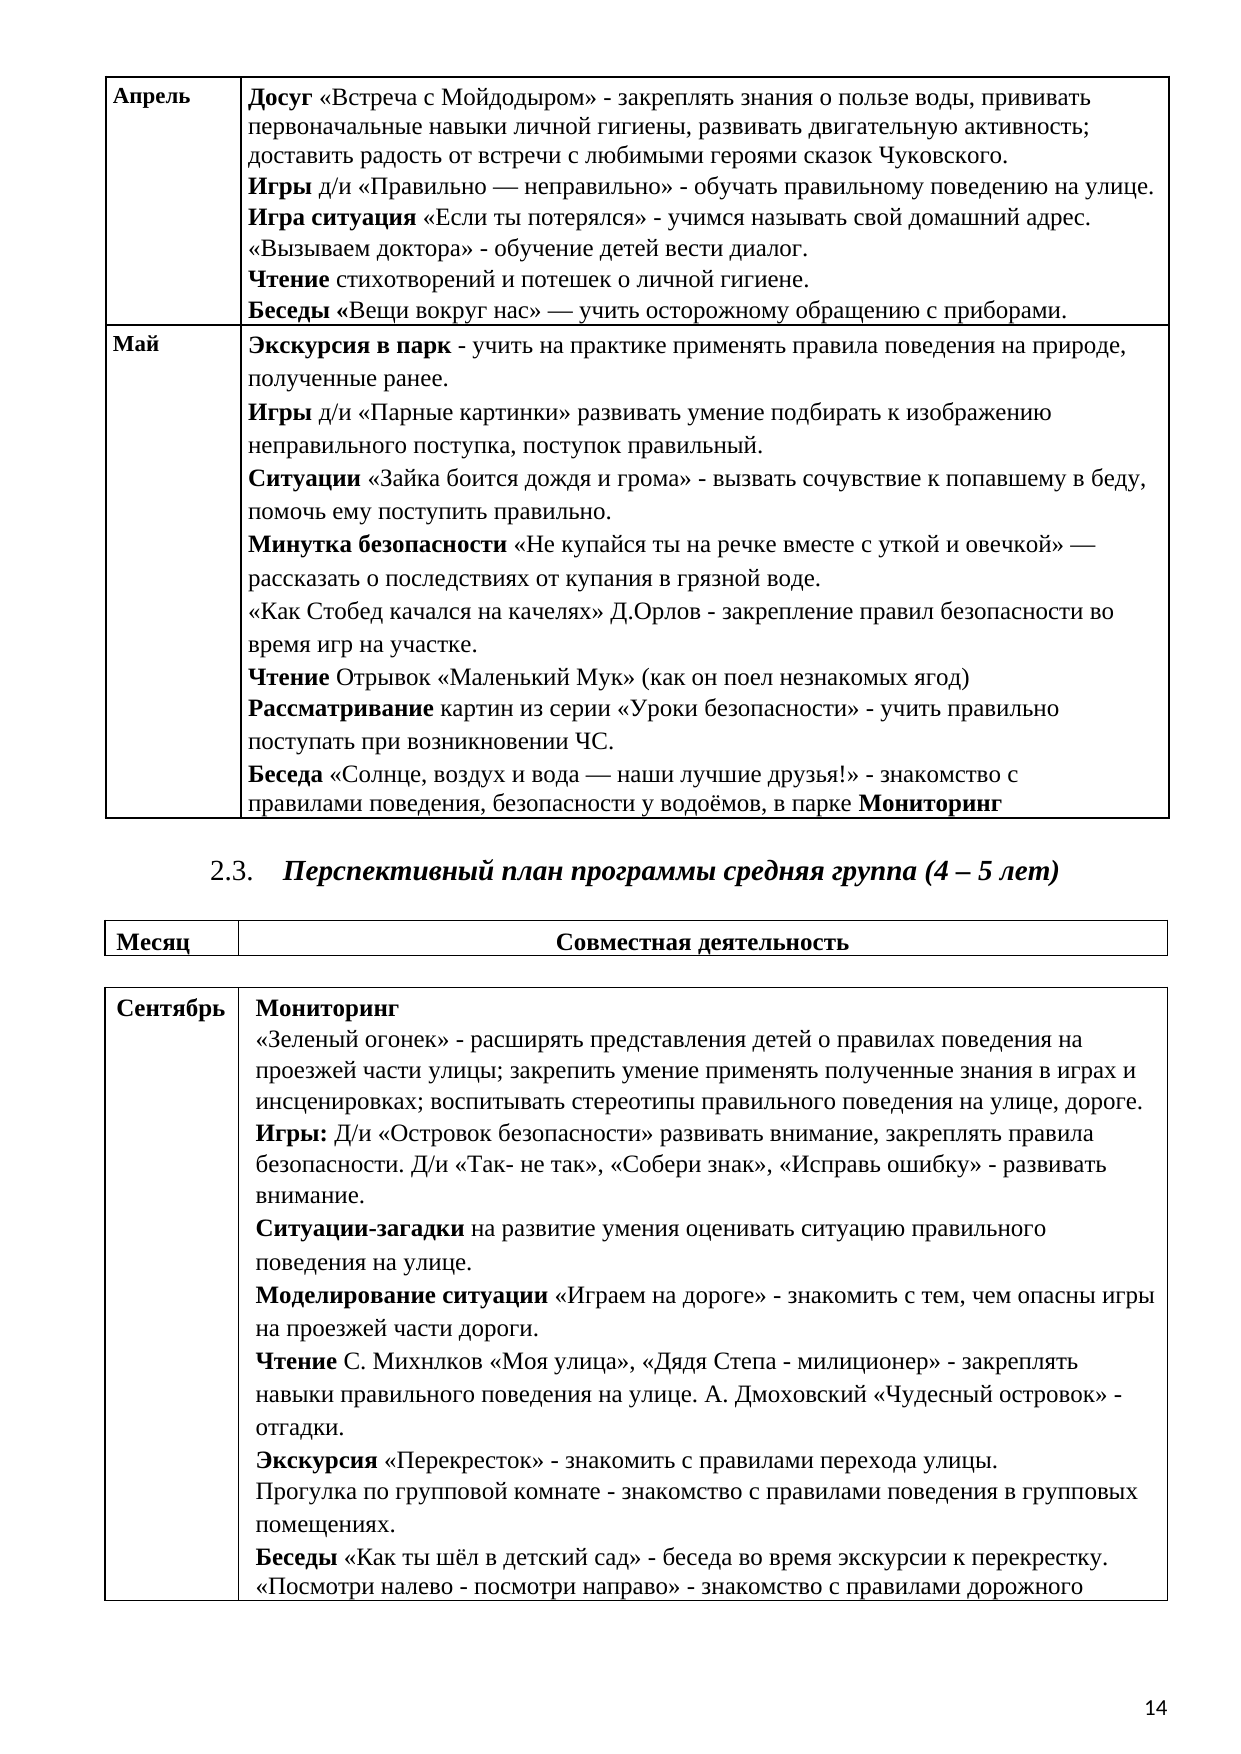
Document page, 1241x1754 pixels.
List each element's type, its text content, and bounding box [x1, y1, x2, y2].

table_header Совместная деятельность [239, 921, 1167, 955]
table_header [239, 988, 1167, 1600]
table_header Месяц [106, 921, 238, 955]
table_cell Экскурсия в парк - учить на практике применять правила поведения на природе, полученные ранее. Игры д/и «Парные картинки» развивать умение подбирать к изображению неправильного поступка, поступок правильный. Ситуации «Зайка боится дождя и грома» - вызвать сочувствие к попавшему в беду, помочь ему поступить правильно. Минутка безопасности «Не купайся ты на речке вместе с уткой и овечкой» — рассказать о последствиях от купания в грязной воде. «Как Стобед качался на качелях» Д.Орлов - закрепление правил безопасности во время игр на участке. Чтение Отрывок «Маленький Мук» (как он поел незнакомых ягод) Рассматривание картин из серии «Уроки безопасности» - учить правильно поступать при возникновении ЧС. Беседа «Солнце, воздух и вода — наши лучшие друзья!» - знакомство с правилами поведения, безопасности у водоёмов, в парке Мониторинг [242, 326, 1168, 817]
table_cell Май [107, 326, 240, 817]
table_cell Досуг «Встреча с Мойдодыром» - закреплять знания о пользе воды, прививать первоначальные навыки личной гигиены, развивать двигательную активность; доставить радость от встречи с любимыми героями сказок Чуковского. Игры д/и «Правильно — неправильно» - обучать правильному поведению на улице. Игра ситуация «Если ты потерялся» - учимся называть свой домашний адрес. «Вызываем доктора» - обучение детей вести диалог. Чтение стихотворений и потешек о личной гигиене. Беседы «Вещи вокруг нас» — учить осторожному обращению с приборами. [242, 78, 1168, 324]
table_cell Апрель [107, 78, 240, 324]
table_header Сентябрь [106, 988, 238, 1600]
list Перспективный план программы средняя группа (4 – 5 лет) [75, 853, 1060, 887]
